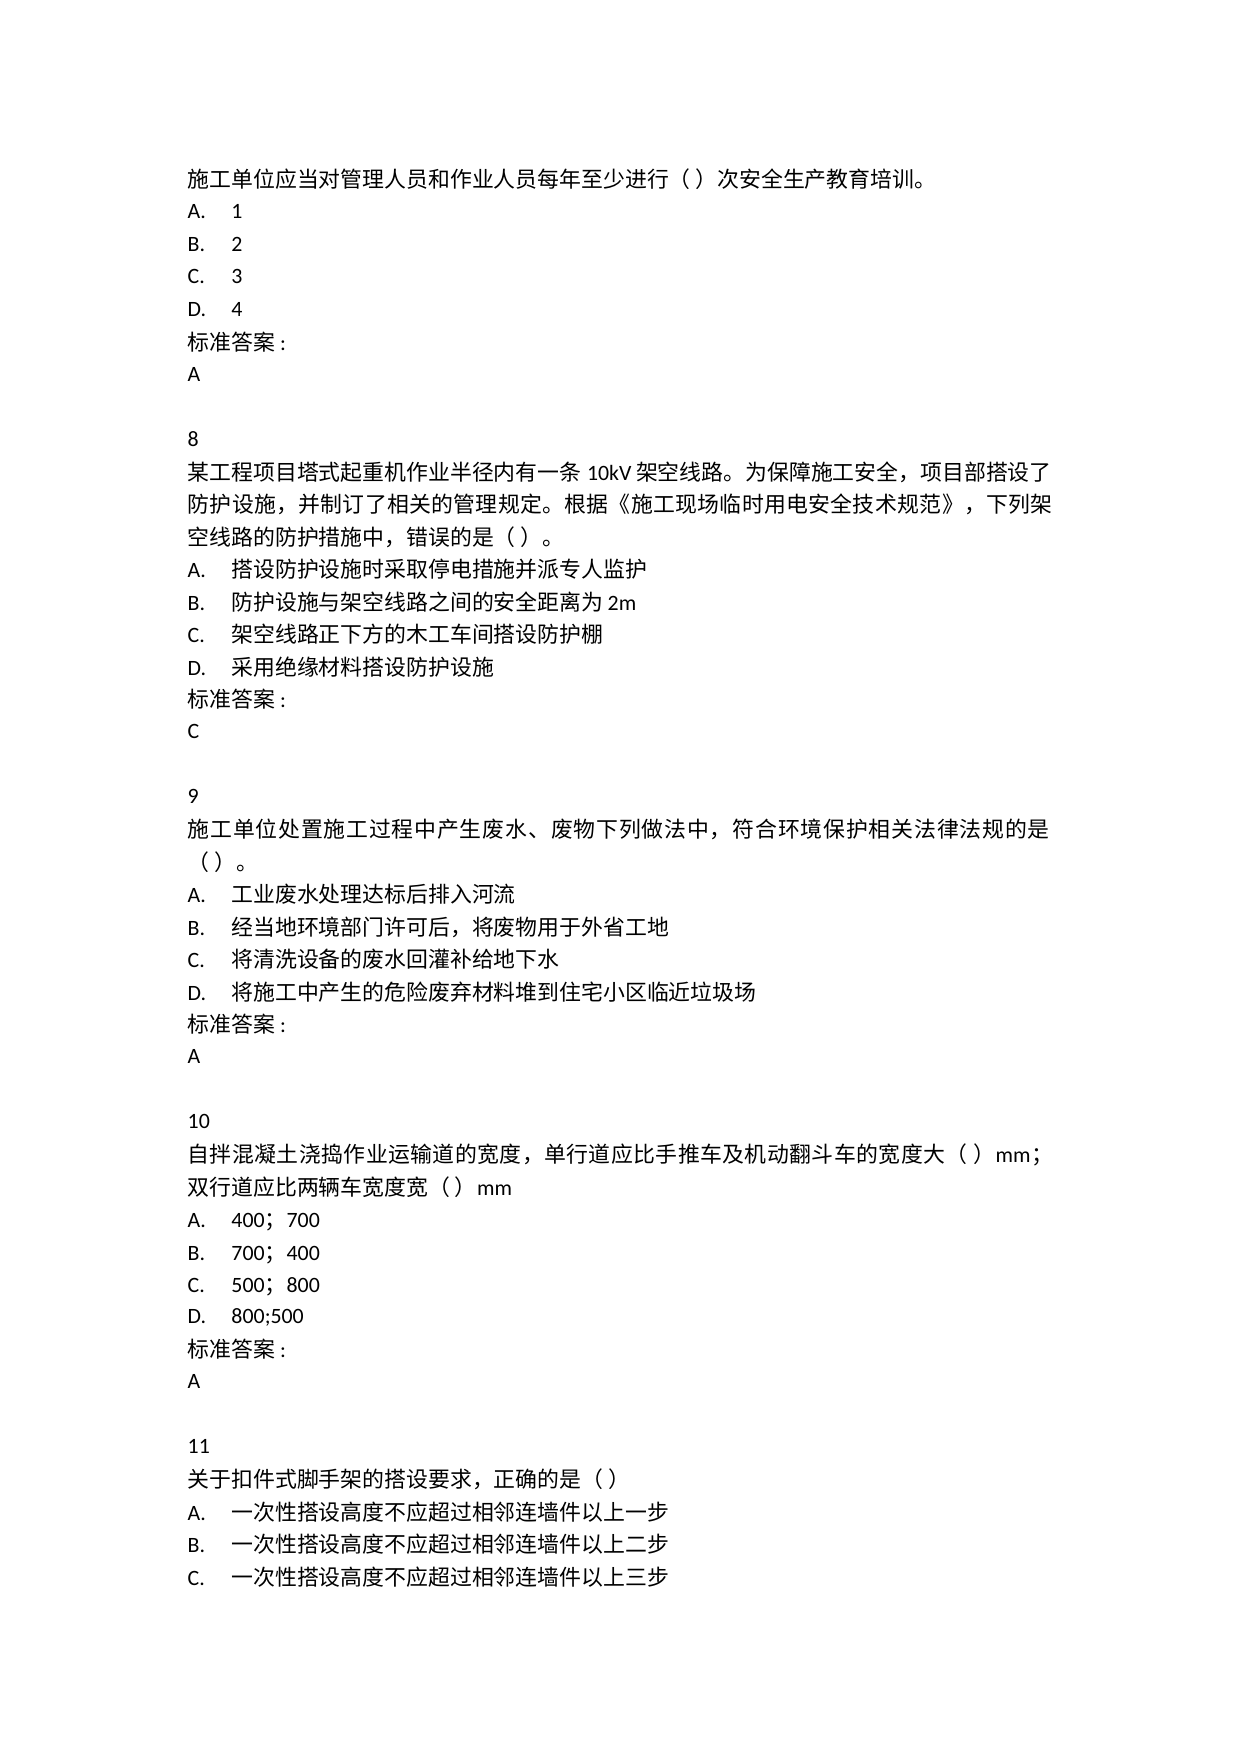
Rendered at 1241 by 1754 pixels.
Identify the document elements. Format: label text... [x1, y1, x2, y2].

text B. 防护设施与架空线路之间的安全距离为2m [187, 584, 1053, 617]
text A. 一次性搭设高度不应超过相邻连墙件以上一步 [187, 1494, 1053, 1527]
text A [187, 357, 1053, 389]
text 标准答案 : [187, 1332, 1053, 1364]
text D. 4 [187, 292, 1053, 324]
text D. 将施工中产生的危险废弃材料堆到住宅小区临近垃圾场 [187, 974, 1053, 1007]
text A [187, 1039, 1053, 1072]
text C. 将清洗设备的废水回灌补给地下水 [187, 942, 1053, 974]
text 标准答案 : [187, 1007, 1053, 1039]
text C. 500；800 [187, 1267, 1053, 1299]
text 11 [187, 1429, 1053, 1462]
text A. 1 [187, 194, 1053, 227]
text C. 3 [187, 259, 1053, 292]
text 自拌混凝土浇捣作业运输道的宽度，单行道应比手推车及机动翻斗车的宽度大（ ）mm；双行道应比两辆车宽度宽（ ）mm [187, 1137, 1053, 1202]
text A [187, 1364, 1053, 1397]
text A. 搭设防护设施时采取停电措施并派专人监护 [187, 552, 1053, 584]
text B. 经当地环境部门许可后，将废物用于外省工地 [187, 909, 1053, 942]
text B. 一次性搭设高度不应超过相邻连墙件以上二步 [187, 1527, 1053, 1559]
text C. 一次性搭设高度不应超过相邻连墙件以上三步 [187, 1559, 1053, 1592]
text A. 工业废水处理达标后排入河流 [187, 877, 1053, 909]
text C [187, 714, 1053, 747]
text 8 [187, 422, 1053, 454]
text B. 2 [187, 227, 1053, 259]
text 标准答案 : [187, 682, 1053, 714]
text D. 采用绝缘材料搭设防护设施 [187, 649, 1053, 682]
text 某工程项目塔式起重机作业半径内有一条10kV架空线路。为保障施工安全，项目部搭设了防护设施，并制订了相关的管理规定。根据《施工现场临时用电安全技术规范》，下列架空线路的防护措施中，错误的是（ ）。 [187, 454, 1053, 552]
text 9 [187, 779, 1053, 812]
text 10 [187, 1104, 1053, 1137]
text B. 700；400 [187, 1234, 1053, 1267]
text 关于扣件式脚手架的搭设要求，正确的是‌（ ） [187, 1462, 1053, 1494]
text A. 400；700 [187, 1202, 1053, 1234]
text 标准答案 : [187, 324, 1053, 357]
text 施工单位处置施工过程中产生废水、废物下列做法中，符合环境保护相关法律法规的是（ ）。 [187, 812, 1053, 877]
text 施工单位应当对管理人员和作业人员每年至少进行（ ）次安全生产教育培训。 [187, 162, 1053, 194]
text D. 800;500 [187, 1299, 1053, 1332]
text C. 架空线路正下方的木工车间搭设防护棚 [187, 617, 1053, 649]
